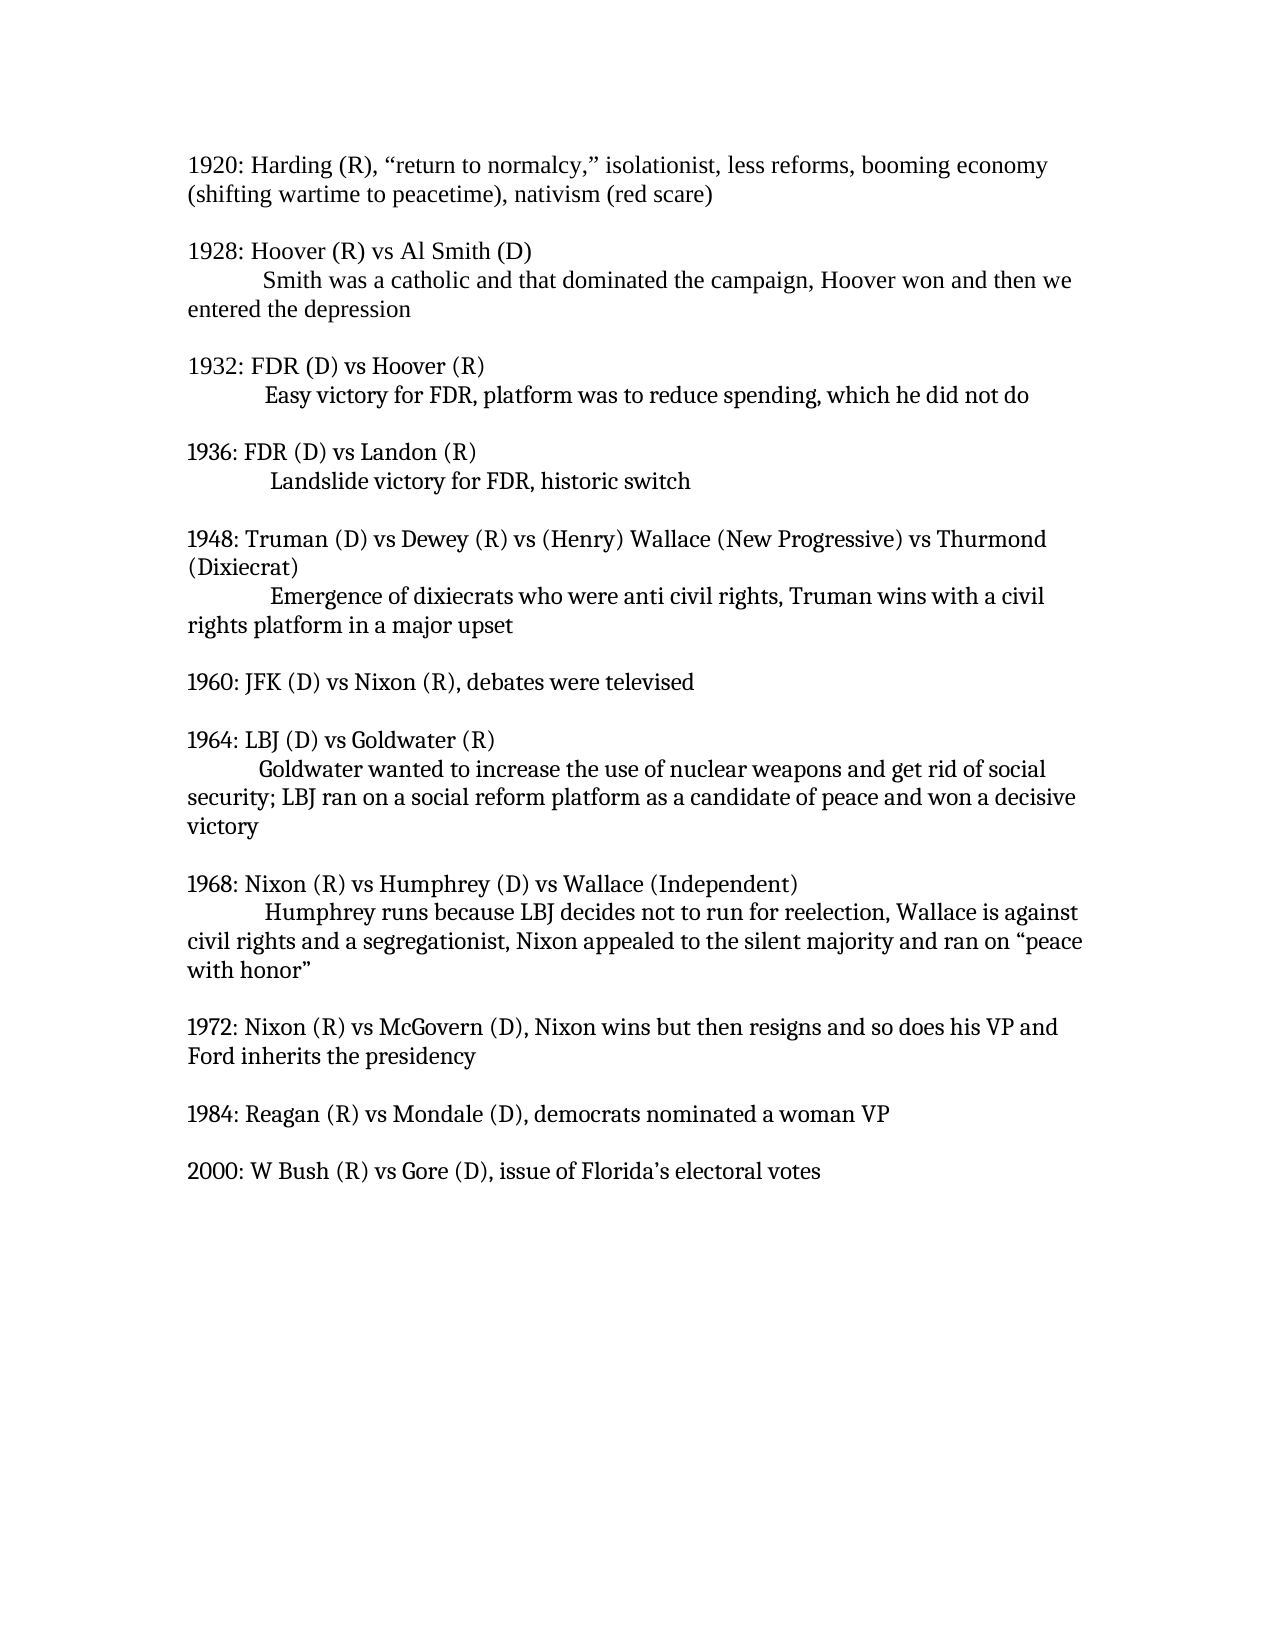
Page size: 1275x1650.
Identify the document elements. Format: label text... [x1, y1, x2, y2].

text 1960: JFK (D) vs Nixon (R), debates were televised [187, 668, 1087, 697]
text Landslide victory for FDR, historic switch [187, 467, 1087, 496]
text 1920: Harding (R), “return to normalcy,” isolationist, less reforms, booming economy (shifting wartime to peacetime), nativism (red scare) [187, 150, 1087, 207]
text 1972: Nixon (R) vs McGovern (D), Nixon wins but then resigns and so does his VP and Ford inherits the presidency [187, 1013, 1087, 1071]
text 1964: LBJ (D) vs Goldwater (R) [187, 726, 1087, 754]
text 1968: Nixon (R) vs Humphrey (D) vs Wallace (Independent) [187, 869, 1087, 898]
text 1948: Truman (D) vs Dewey (R) vs (Henry) Wallace (New Progressive) vs Thurmond (Dixiecrat) [187, 524, 1087, 582]
text Smith was a catholic and that dominated the campaign, Hoover won and then we entered the depression [187, 265, 1087, 322]
text Goldwater wanted to increase the use of nuclear weapons and get rid of social security; LBJ ran on a social reform platform as a candidate of peace and won a decisive victory [187, 754, 1087, 841]
text 1928: Hoover (R) vs Al Smith (D) [187, 236, 1087, 265]
text 1984: Reagan (R) vs Mondale (D), democrats nominated a woman VP [187, 1099, 1087, 1128]
text 1932: FDR (D) vs Hoover (R) [187, 351, 1087, 381]
text Emergence of dixiecrats who were anti civil rights, Truman wins with a civil rights platform in a major upset [187, 582, 1087, 639]
text 2000: W Bush (R) vs Gore (D), issue of Florida’s electoral votes [187, 1157, 1087, 1186]
text Humphrey runs because LBJ decides not to run for reelection, Wallace is against civil rights and a segregationist, Nixon appealed to the silent majority and ran on “peace with honor” [187, 898, 1087, 984]
text Easy victory for FDR, platform was to reduce spending, which he did not do [187, 381, 1087, 409]
text 1936: FDR (D) vs Landon (R) [187, 438, 1087, 467]
